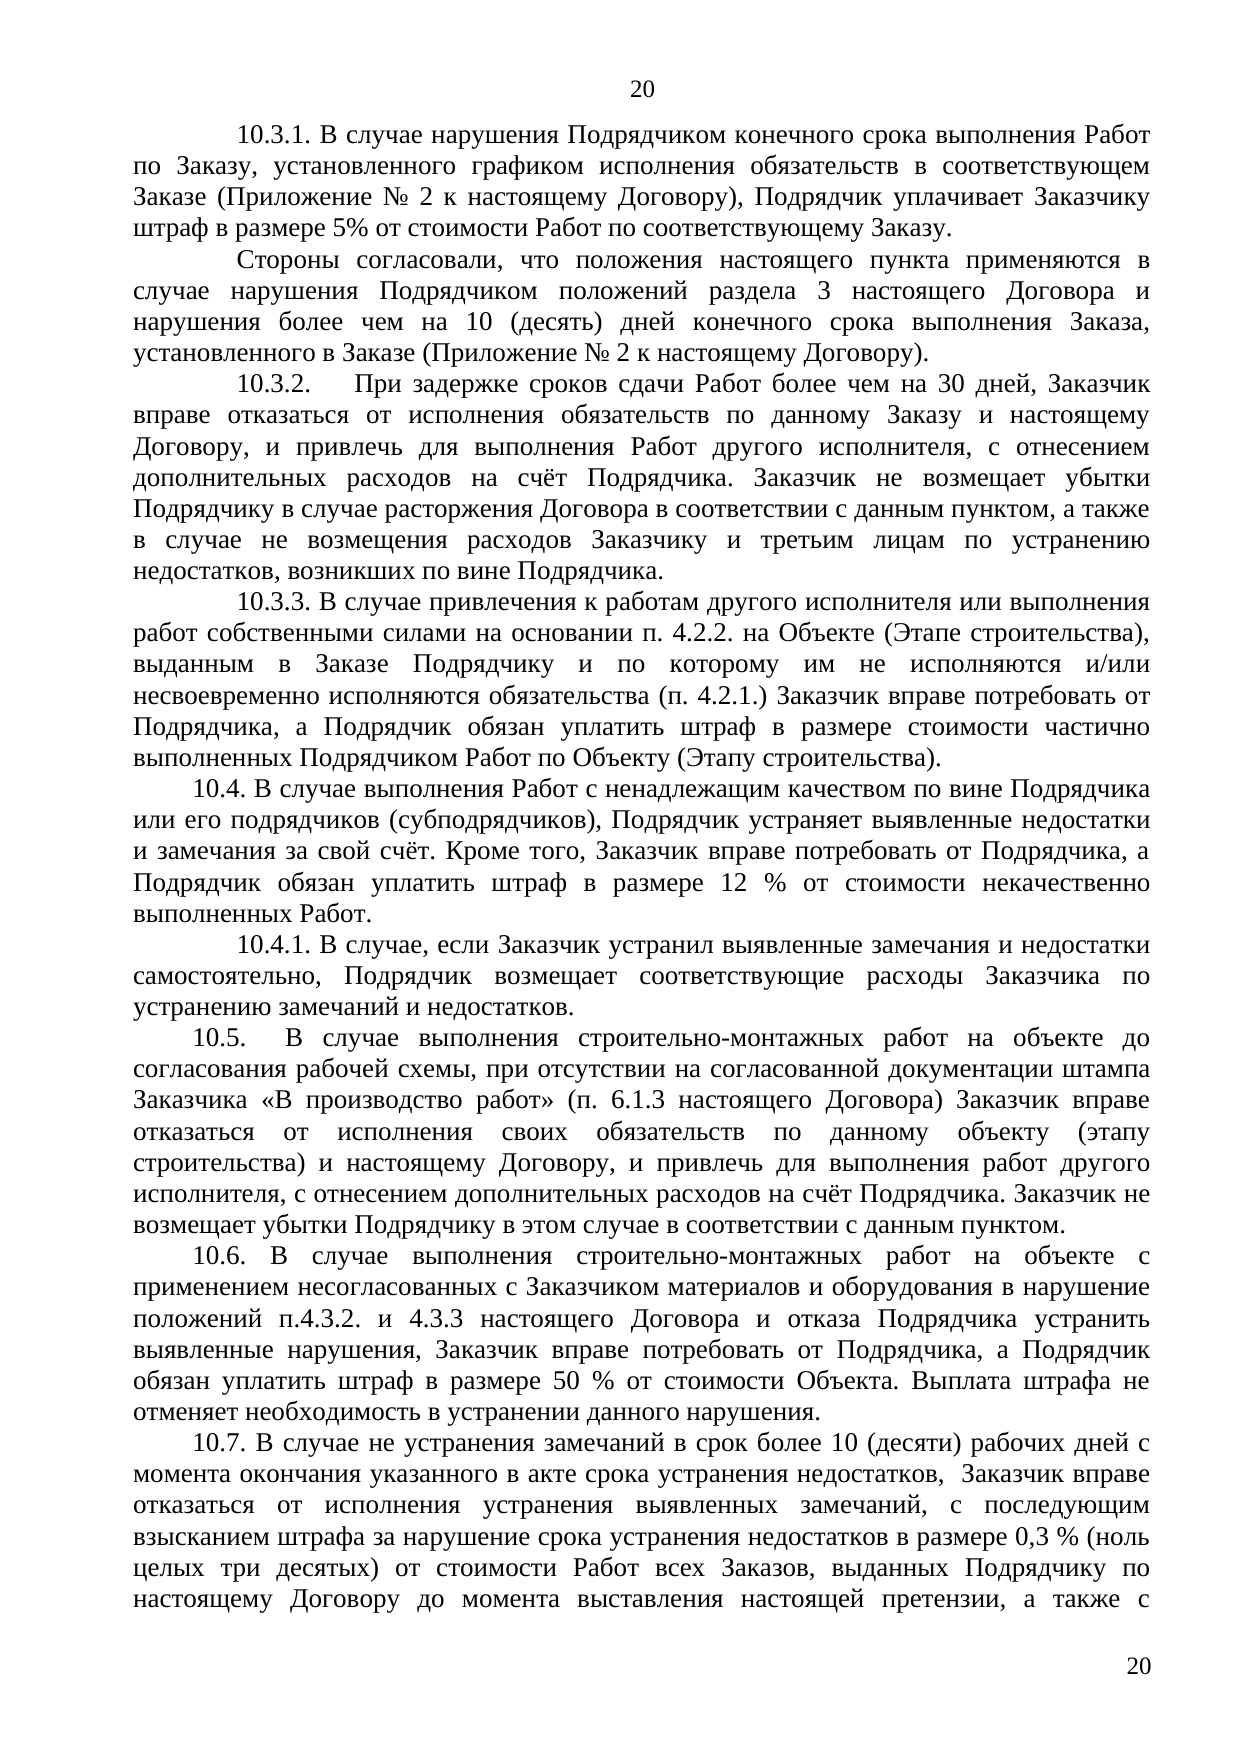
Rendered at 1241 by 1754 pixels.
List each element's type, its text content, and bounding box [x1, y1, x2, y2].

text 10.3.3. В случае привлечения к работам другого исполнителя или выполнения работ собственными силами на основании п. 4.2.2. на Объекте (Этапе строительства), выданным в Заказе Подрядчику и по которому им не исполняются и/или несвоевременно исполняются обязательства (п. 4.2.1.) Заказчик вправе потребовать от Подрядчика, а Подрядчик обязан уплатить штраф в размере стоимости частично выполненных Подрядчиком Работ по Объекту (Этапу строительства). [133, 585, 1152, 772]
text 10.3.2. При задержке сроков сдачи Работ более чем на 30 дней, Заказчик вправе отказаться от исполнения обязательств по данному Заказу и настоящему Договору, и привлечь для выполнения Работ другого исполнителя, с отнесением дополнительных расходов на счёт Подрядчика. Заказчик не возмещает убытки Подрядчику в случае расторжения Договора в соответствии с данным пунктом, а также в случае не возмещения расходов Заказчику и третьим лицам по устранению недостатков, возникших по вине Подрядчика. [133, 367, 1152, 585]
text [133, 1426, 1152, 1613]
text Стороны согласовали, что положения настоящего пункта применяются в случае нарушения Подрядчиком положений раздела 3 настоящего Договора и нарушения более чем на 10 (десять) дней конечного срока выполнения Заказа, установленного в Заказе (Приложение № 2 к настоящему Договору). [133, 243, 1152, 367]
text 10.5. В случае выполнения строительно-монтажных работ на объекте до согласования рабочей схемы, при отсутствии на согласованной документации штампа Заказчика «В производство работ» (п. 6.1.3 настоящего Договора) Заказчик вправе отказаться от исполнения своих обязательств по данному объекту (этапу строительства) и настоящему Договору, и привлечь для выполнения работ другого исполнителя, с отнесением дополнительных расходов на счёт Подрядчика. Заказчик не возмещает убытки Подрядчику в этом случае в соответствии с данным пунктом. [133, 1021, 1152, 1239]
text 10.4. В случае выполнения Работ с ненадлежащим качеством по вине Подрядчика или его подрядчиков (субподрядчиков), Подрядчик устраняет выявленные недостатки и замечания за свой счёт. Кроме того, Заказчик вправе потребовать от Подрядчика, а Подрядчик обязан уплатить штраф в размере 12 % от стоимости некачественно выполненных Работ. [133, 772, 1152, 928]
text 10.4.1. В случае, если Заказчик устранил выявленные замечания и недостатки самостоятельно, Подрядчик возмещает соответствующие расходы Заказчика по устранению замечаний и недостатков. [133, 928, 1152, 1021]
text 10.3.1. В случае нарушения Подрядчиком конечного срока выполнения Работ по Заказу, установленного графиком исполнения обязательств в соответствующем Заказе (Приложение № 2 к настоящему Договору), Подрядчик уплачивает Заказчику штраф в размере 5% от стоимости Работ по соответствующему Заказу. [133, 118, 1152, 243]
text 10.6. В случае выполнения строительно-монтажных работ на объекте с применением несогласованных с Заказчиком материалов и оборудования в нарушение положений п.4.3.2. и 4.3.3 настоящего Договора и отказа Подрядчика устранить выявленные нарушения, Заказчик вправе потребовать от Подрядчика, а Подрядчик обязан уплатить штраф в размере 50 % от стоимости Объекта. Выплата штрафа не отменяет необходимость в устранении данного нарушения. [133, 1239, 1152, 1426]
